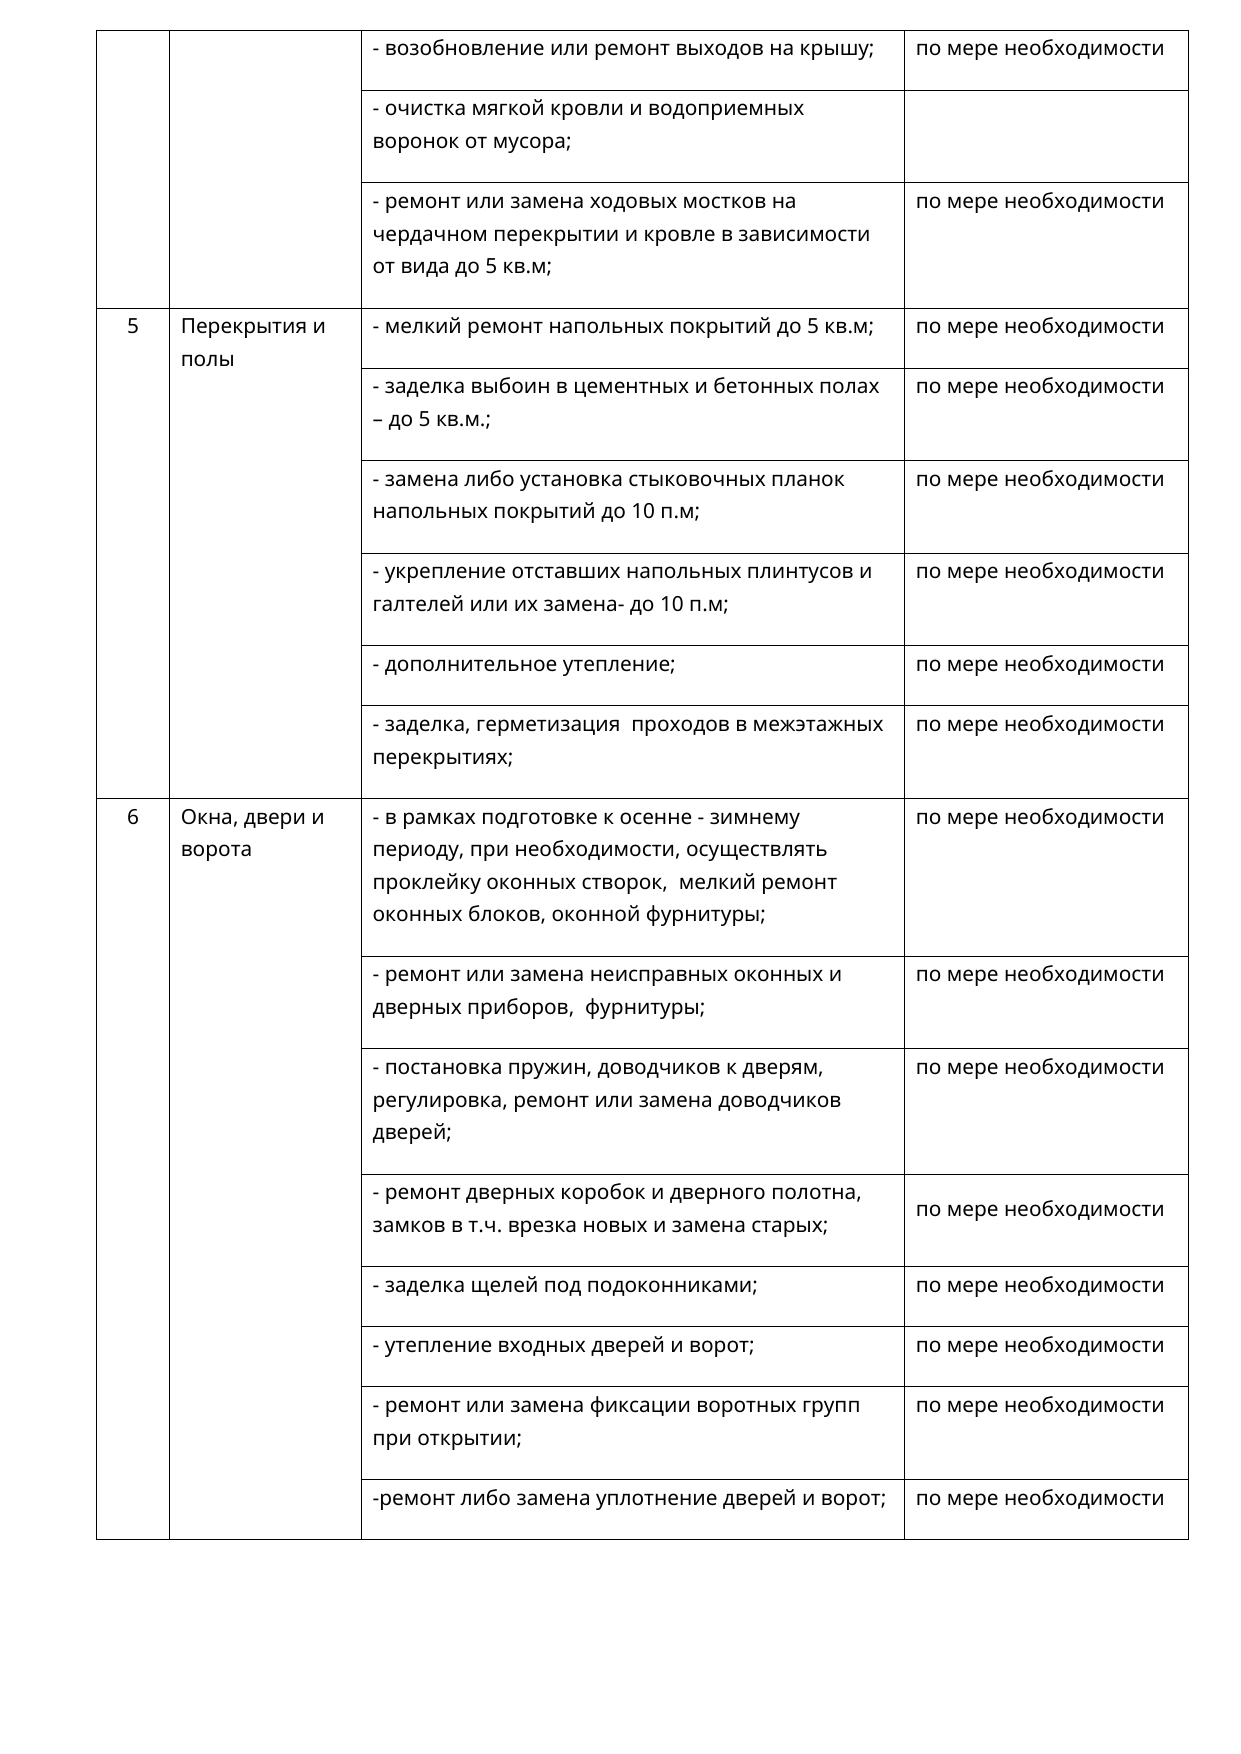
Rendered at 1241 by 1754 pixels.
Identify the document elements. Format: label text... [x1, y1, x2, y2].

table_cell по мере необходимости [905, 554, 1188, 645]
table_cell - ремонт или замена ходовых мостков на чердачном перекрытии и кровле в зависимости от вида до 5 кв.м; [362, 183, 904, 307]
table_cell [905, 31, 1188, 89]
table_cell по мере необходимости [905, 1175, 1188, 1266]
table_cell -ремонт либо замена уплотнение дверей и ворот; [362, 1480, 904, 1539]
table_cell 5 [97, 309, 169, 798]
table_cell Перекрытия и полы [170, 309, 361, 798]
table_cell по мере необходимости [905, 309, 1188, 367]
table_cell - ремонт дверных коробок и дверного полотна, замков в т.ч. врезка новых и замена старых; [362, 1175, 904, 1266]
table_cell - мелкий ремонт напольных покрытий до 5 кв.м; [362, 309, 904, 367]
table_cell по мере необходимости [905, 799, 1188, 956]
table_cell - возобновление или ремонт выходов на крышу; [362, 31, 904, 89]
table_cell - ремонт или замена фиксации воротных групп при открытии; [362, 1387, 904, 1479]
table_cell по мере необходимости [905, 1387, 1188, 1479]
table_cell - очистка мягкой кровли и водоприемных воронок от мусора; [362, 91, 904, 182]
table_cell - в рамках подготовке к осенне - зимнему периоду, при необходимости, осуществлять проклейку оконных створок, мелкий ремонт оконных блоков, оконной фурнитуры; [362, 799, 904, 956]
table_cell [905, 1480, 1188, 1539]
table_cell по мере необходимости [905, 461, 1188, 553]
table_cell по мере необходимости [905, 369, 1188, 460]
table_cell Окна, двери и ворота [170, 799, 361, 1539]
table_cell по мере необходимости [905, 706, 1188, 798]
table_cell по мере необходимости [905, 1267, 1188, 1326]
table_cell 6 [97, 799, 169, 1539]
table_cell по мере необходимости [905, 1049, 1188, 1173]
table_cell - заделка, герметизация проходов в межэтажных перекрытиях; [362, 706, 904, 798]
table_cell по мере необходимости [905, 1327, 1188, 1386]
table_cell - заделка щелей под подоконниками; [362, 1267, 904, 1326]
table_cell - постановка пружин, доводчиков к дверям, регулировка, ремонт или замена доводчиков дверей; [362, 1049, 904, 1173]
table_cell - замена либо установка стыковочных планок напольных покрытий до 10 п.м; [362, 461, 904, 553]
table_cell - утепление входных дверей и ворот; [362, 1327, 904, 1386]
table_cell по мере необходимости [905, 957, 1188, 1048]
table_cell - заделка выбоин в цементных и бетонных полах – до 5 кв.м.; [362, 369, 904, 460]
table_cell - ремонт или замена неисправных оконных и дверных приборов, фурнитуры; [362, 957, 904, 1048]
table_cell - дополнительное утепление; [362, 646, 904, 705]
table_cell по мере необходимости [905, 646, 1188, 705]
table_cell по мере необходимости [905, 183, 1188, 307]
table_cell - укрепление отставших напольных плинтусов и галтелей или их замена- до 10 п.м; [362, 554, 904, 645]
table_cell [905, 91, 1188, 182]
